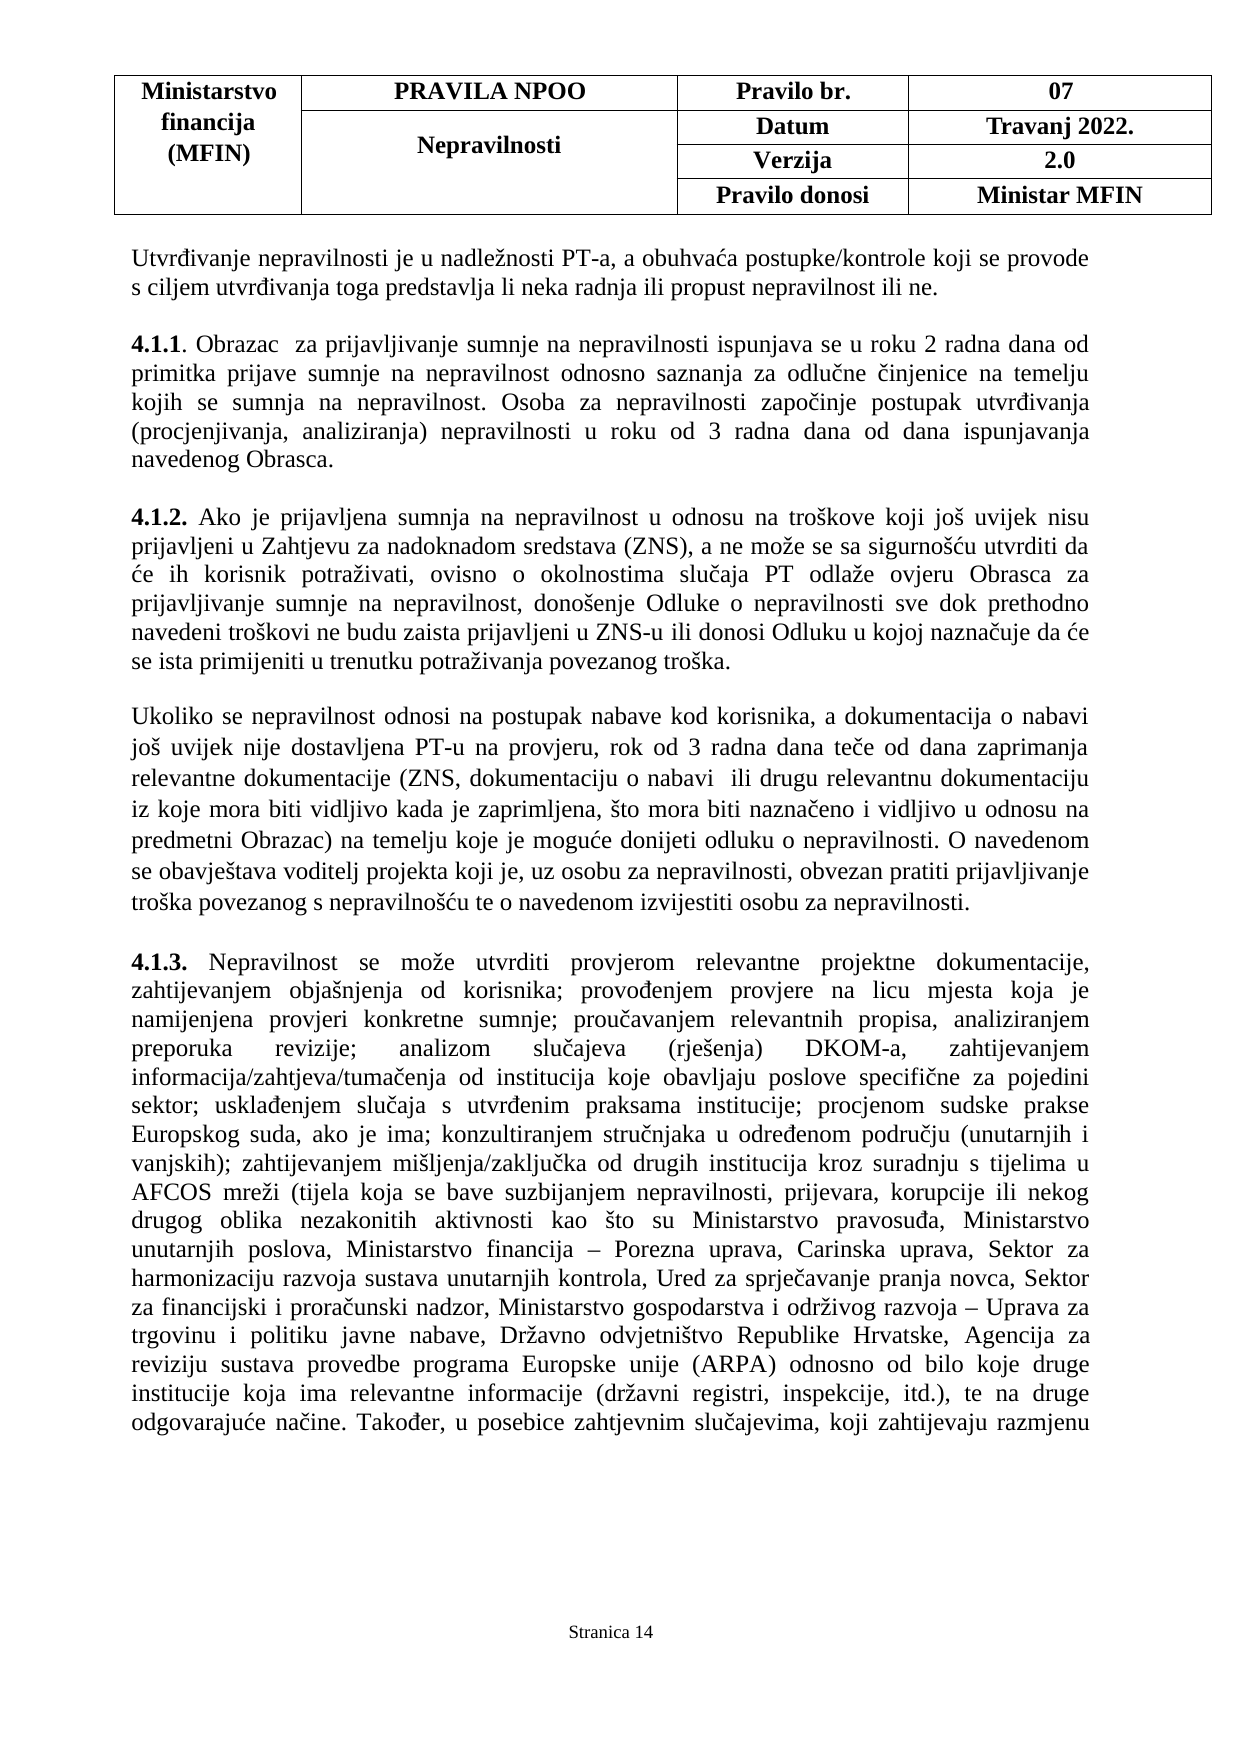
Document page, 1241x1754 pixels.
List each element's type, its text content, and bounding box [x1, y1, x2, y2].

text Utvrđivanje nepravilnosti je u nadležnosti PT-a, a obuhvaća postupke/kontrole koji se provode s ciljem utvrđivanja toga predstavlja li neka radnja ili propust nepravilnost ili ne. [131, 243, 1090, 301]
text Ukoliko se nepravilnost odnosi na postupak nabave kod korisnika, a dokumentacija o nabavi još uvijek nije dostavljena PT-u na provjeru, rok od 3 radna dana teče od dana zaprimanja relevantne dokumentacije (ZNS, dokumentaciju o nabavi ili drugu relevantnu dokumentaciju iz koje mora biti vidljivo kada je zaprimljena, što mora biti naznačeno i vidljivo u odnosu na predmetni Obrazac) na temelju koje je moguće donijeti odluku o nepravilnosti. O navedenom se obavještava voditelj projekta koji je, uz osobu za nepravilnosti, obvezan pratiti prijavljivanje troška povezanog s nepravilnošću te o navedenom izvijestiti osobu za nepravilnosti. [131, 701, 1090, 916]
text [131, 947, 1090, 1435]
text 4.1.2. Ako je prijavljena sumnja na nepravilnost u odnosu na troškove koji još uvijek nisu prijavljeni u Zahtjevu za nadoknadom sredstava (ZNS), a ne može se sa sigurnošću utvrditi da će ih korisnik potraživati, ovisno o okolnostima slučaja PT odlaže ovjeru Obrasca za prijavljivanje sumnje na nepravilnost, donošenje Odluke o nepravilnosti sve dok prethodno navedeni troškovi ne budu zaista prijavljeni u ZNS-u ili donosi Odluku u kojoj naznačuje da će se ista primijeniti u trenutku potraživanja povezanog troška. [131, 502, 1090, 674]
text 4.1.1. Obrazac za prijavljivanje sumnje na nepravilnosti ispunjava se u roku 2 radna dana od primitka prijave sumnje na nepravilnost odnosno saznanja za odlučne činjenice na temelju kojih se sumnja na nepravilnost. Osoba za nepravilnosti započinje postupak utvrđivanja (procjenjivanja, analiziranja) nepravilnosti u roku od 3 radna dana od dana ispunjavanja navedenog Obrasca. [131, 329, 1090, 473]
